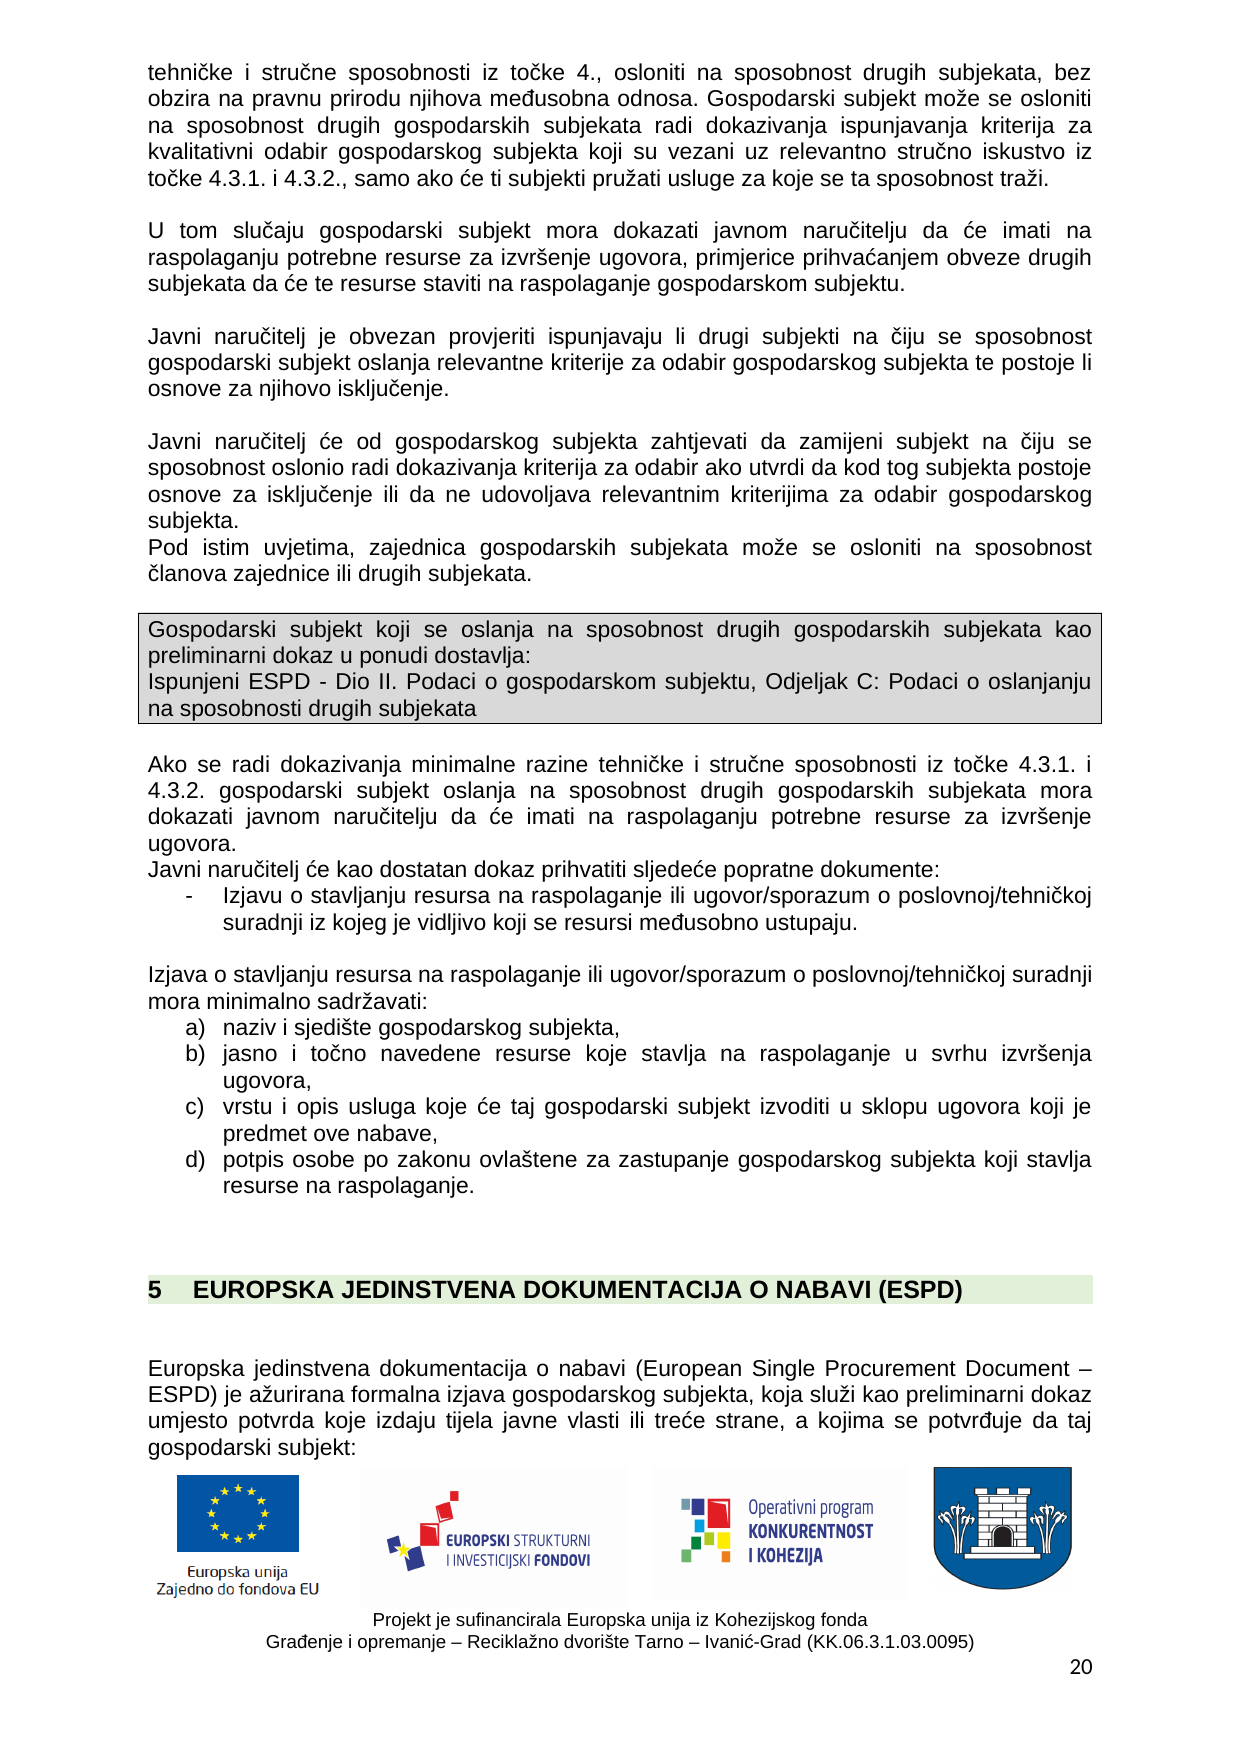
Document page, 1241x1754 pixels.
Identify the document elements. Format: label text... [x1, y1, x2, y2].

list jasno i točno navedene resurse koje stavlja na raspolaganje u svrhu izvršenja ugovora, [185, 1040, 1093, 1093]
list naziv i sjedište gospodarskog subjekta, [185, 1014, 1093, 1040]
text Gospodarski subjekt koji se oslanja na sposobnost drugih gospodarskih subjekata kao preliminarni dokaz u ponudi dostavlja: [139, 614, 1101, 665]
text Javni naručitelj će kao dostatan dokaz prihvatiti sljedeće popratne dokumente: [148, 856, 1093, 882]
text U tom slučaju gospodarski subjekt mora dokazati javnom naručitelju da će imati na raspolaganju potrebne resurse za izvršenje ugovora, primjerice prihvaćanjem obveze drugih subjekata da će te resurse staviti na raspolaganje gospodarskom subjektu. [148, 217, 1093, 296]
subtitle EUROPSKA JEDINSTVENA DOKUMENTACIJA O NABAVI (ESPD) [148, 1275, 1093, 1304]
text Ispunjeni ESPD - Dio II. Podaci o gospodarskom subjektu, Odjeljak C: Podaci o oslanjanju na sposobnosti drugih subjekata [139, 665, 1101, 723]
picture [147, 1466, 329, 1602]
text Ako se radi dokazivanja minimalne razine tehničke i stručne sposobnosti iz točke 4.3.1. i 4.3.2. gospodarski subjekt oslanja na sposobnost drugih gospodarskih subjekata mora dokazati javnom naručitelju da će imati na raspolaganju potrebne resurse za izvršenje ugovora. [148, 751, 1093, 856]
text Izjava o stavljanju resursa na raspolaganje ili ugovor/sporazum o poslovnoj/tehničkoj suradnji mora minimalno sadržavati: [148, 961, 1093, 1014]
list vrstu i opis usluga koje će taj gospodarski subjekt izvoditi u sklopu ugovora koji je predmet ove nabave, [185, 1093, 1093, 1146]
picture [932, 1466, 1073, 1590]
picture [359, 1466, 629, 1609]
text Europska jedinstvena dokumentacija o nabavi (European Single Procurement Document – ESPD) je ažurirana formalna izjava gospodarskog subjekta, koja služi kao preliminarni dokaz umjesto potvrda koje izdaju tijela javne vlasti ili treće strane, a kojima se potvrđuje da taj gospodarski subjekt: [148, 1355, 1093, 1460]
list potpis osobe po zakonu ovlaštene za zastupanje gospodarskog subjekta koji stavlja resurse na raspolaganje. [185, 1146, 1093, 1198]
text Javni naručitelj će od gospodarskog subjekta zahtjevati da zamijeni subjekt na čiju se sposobnost oslonio radi dokazivanja kriterija za odabir ako utvrdi da kod tog subjekta postoje osnove za isključenje ili da ne udovoljava relevantnim kriterijima za odabir gospodarskog subjekta. [148, 428, 1093, 533]
list Izjavu o stavljanju resursa na raspolaganje ili ugovor/sporazum o poslovnoj/tehničkoj suradnji iz kojeg je vidljivo koji se resursi međusobno ustupaju. [185, 882, 1093, 935]
picture [651, 1466, 909, 1600]
text Javni naručitelj je obvezan provjeriti ispunjavaju li drugi subjekti na čiju se sposobnost gospodarski subjekt oslanja relevantne kriterije za odabir gospodarskog subjekta te postoje li osnove za njihovo isključenje. [148, 323, 1093, 402]
text Pod istim uvjetima, zajednica gospodarskih subjekata može se osloniti na sposobnost članova zajednice ili drugih subjekata. [148, 533, 1093, 586]
